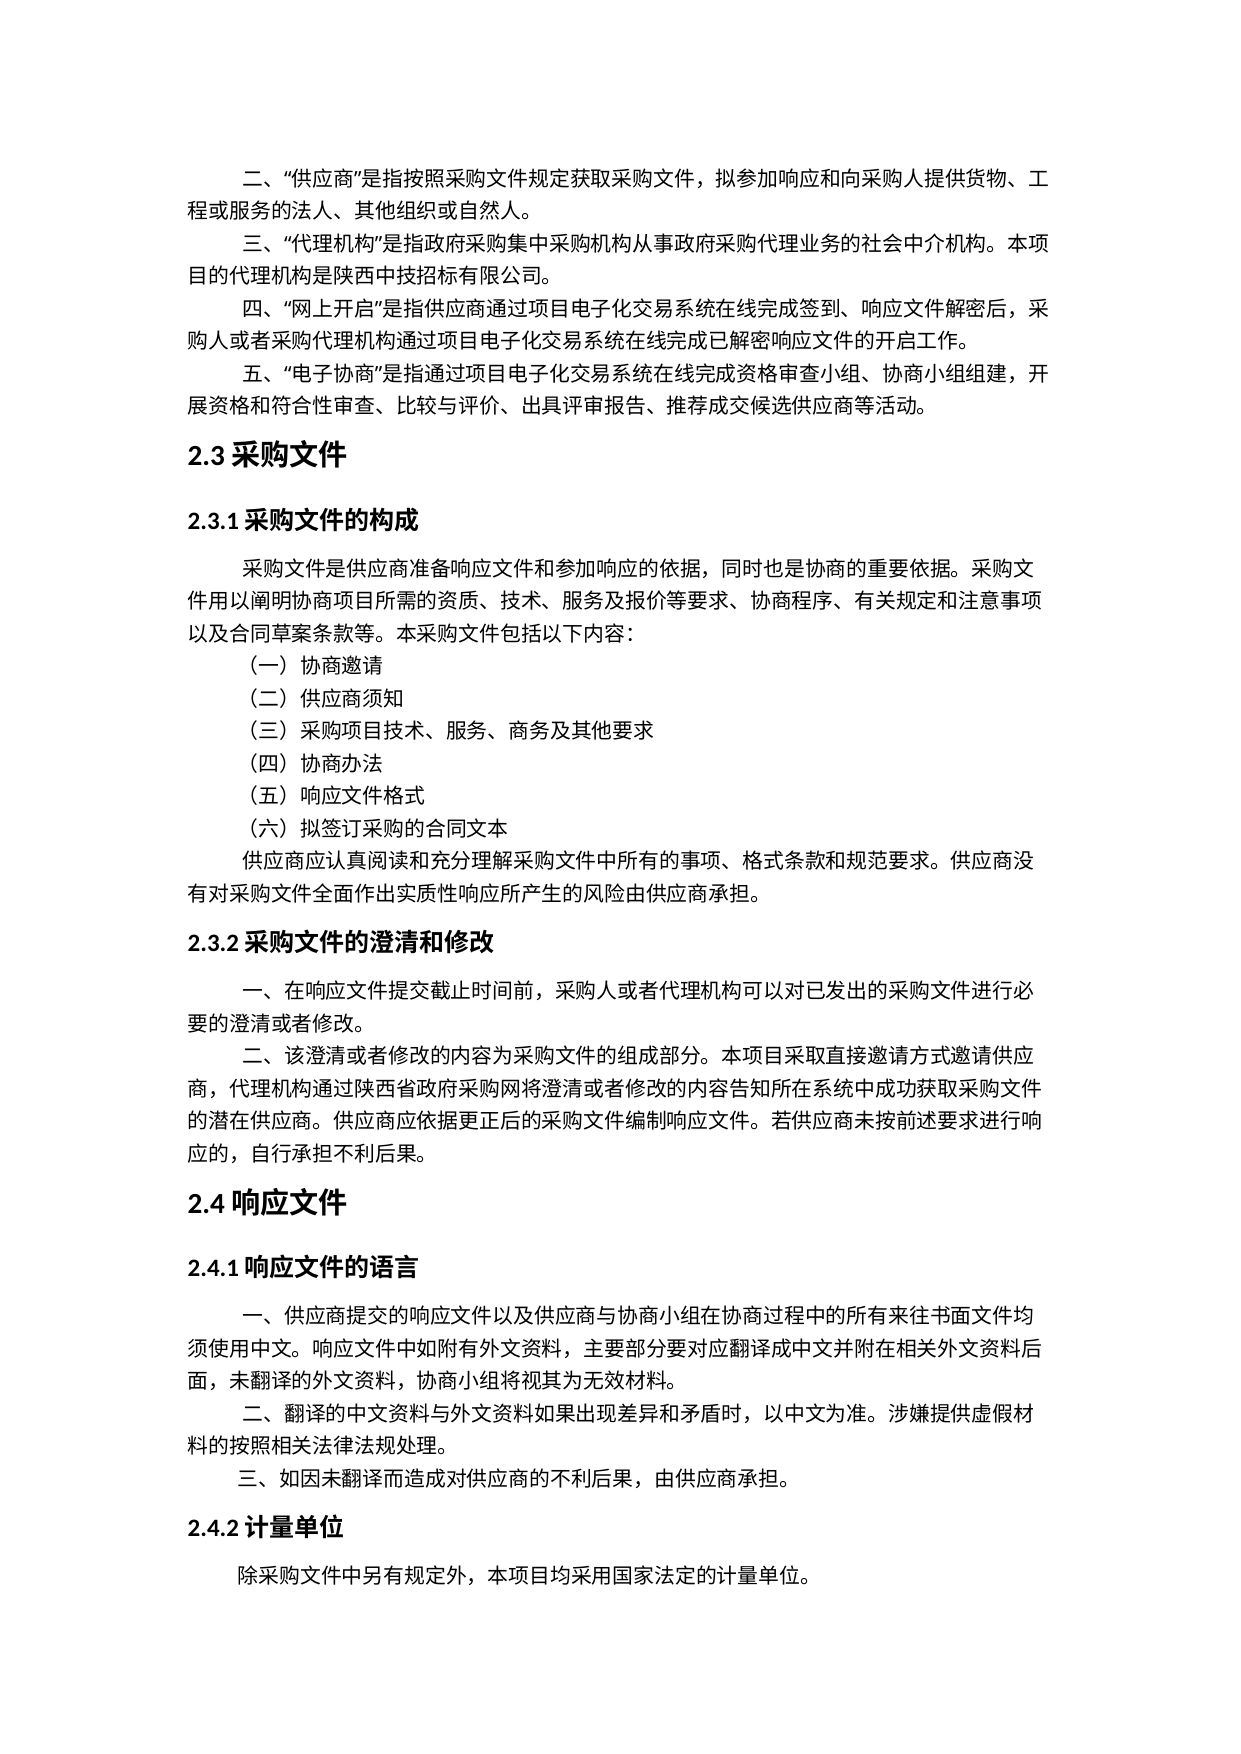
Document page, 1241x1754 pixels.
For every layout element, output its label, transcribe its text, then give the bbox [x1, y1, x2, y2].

text 四、“网上开启”是指供应商通过项目电子化交易系统在线完成签到、响应文件解密后，采购人或者采购代理机构通过项目电子化交易系统在线完成已解密响应文件的开启工作。 [187, 292, 1053, 357]
text （五）响应文件格式 [187, 779, 1053, 812]
text 一、供应商提交的响应文件以及供应商与协商小组在协商过程中的所有来往书面文件均须使用中文。响应文件中如附有外文资料，主要部分要对应翻译成中文并附在相关外文资料后面，未翻译的外文资料，协商小组将视其为无效材料。 [187, 1299, 1053, 1397]
text 三、如因未翻译而造成对供应商的不利后果，由供应商承担。 [187, 1462, 1053, 1494]
text 2.4响应文件 [187, 1169, 1053, 1234]
text 三、“代理机构”是指政府采购集中采购机构从事政府采购代理业务的社会中介机构。本项目的代理机构是陕西中技招标有限公司。 [187, 227, 1053, 292]
text 采购文件是供应商准备响应文件和参加响应的依据，同时也是协商的重要依据。采购文件用以阐明协商项目所需的资质、技术、服务及报价等要求、协商程序、有关规定和注意事项以及合同草案条款等。本采购文件包括以下内容： [187, 552, 1053, 649]
text 二、该澄清或者修改的内容为采购文件的组成部分。本项目采取直接邀请方式邀请供应商，代理机构通过陕西省政府采购网将澄清或者修改的内容告知所在系统中成功获取采购文件的潜在供应商。供应商应依据更正后的采购文件编制响应文件。若供应商未按前述要求进行响应的，自行承担不利后果。 [187, 1039, 1053, 1169]
text 供应商应认真阅读和充分理解采购文件中所有的事项、格式条款和规范要求。供应商没有对采购文件全面作出实质性响应所产生的风险由供应商承担。 [187, 844, 1053, 909]
text （六）拟签订采购的合同文本 [187, 812, 1053, 844]
text 2.3.2采购文件的澄清和修改 [187, 909, 1053, 974]
text （四）协商办法 [187, 747, 1053, 779]
text （一）协商邀请 [187, 649, 1053, 682]
text 一、在响应文件提交截止时间前，采购人或者代理机构可以对已发出的采购文件进行必要的澄清或者修改。 [187, 974, 1053, 1039]
text 2.3.1采购文件的构成 [187, 487, 1053, 552]
text 二、翻译的中文资料与外文资料如果出现差异和矛盾时，以中文为准。涉嫌提供虚假材料的按照相关法律法规处理。 [187, 1397, 1053, 1462]
text 除采购文件中另有规定外，本项目均采用国家法定的计量单位。 [187, 1559, 1053, 1592]
text 五、“电子协商”是指通过项目电子化交易系统在线完成资格审查小组、协商小组组建，开展资格和符合性审查、比较与评价、出具评审报告、推荐成交候选供应商等活动。 [187, 357, 1053, 422]
text 2.4.1响应文件的语言 [187, 1234, 1053, 1299]
text （三）采购项目技术、服务、商务及其他要求 [187, 714, 1053, 747]
text 2.3采购文件 [187, 422, 1053, 487]
text 二、“供应商”是指按照采购文件规定获取采购文件，拟参加响应和向采购人提供货物、工程或服务的法人、其他组织或自然人。 [187, 162, 1053, 227]
text （二）供应商须知 [187, 682, 1053, 714]
text 2.4.2计量单位 [187, 1494, 1053, 1559]
